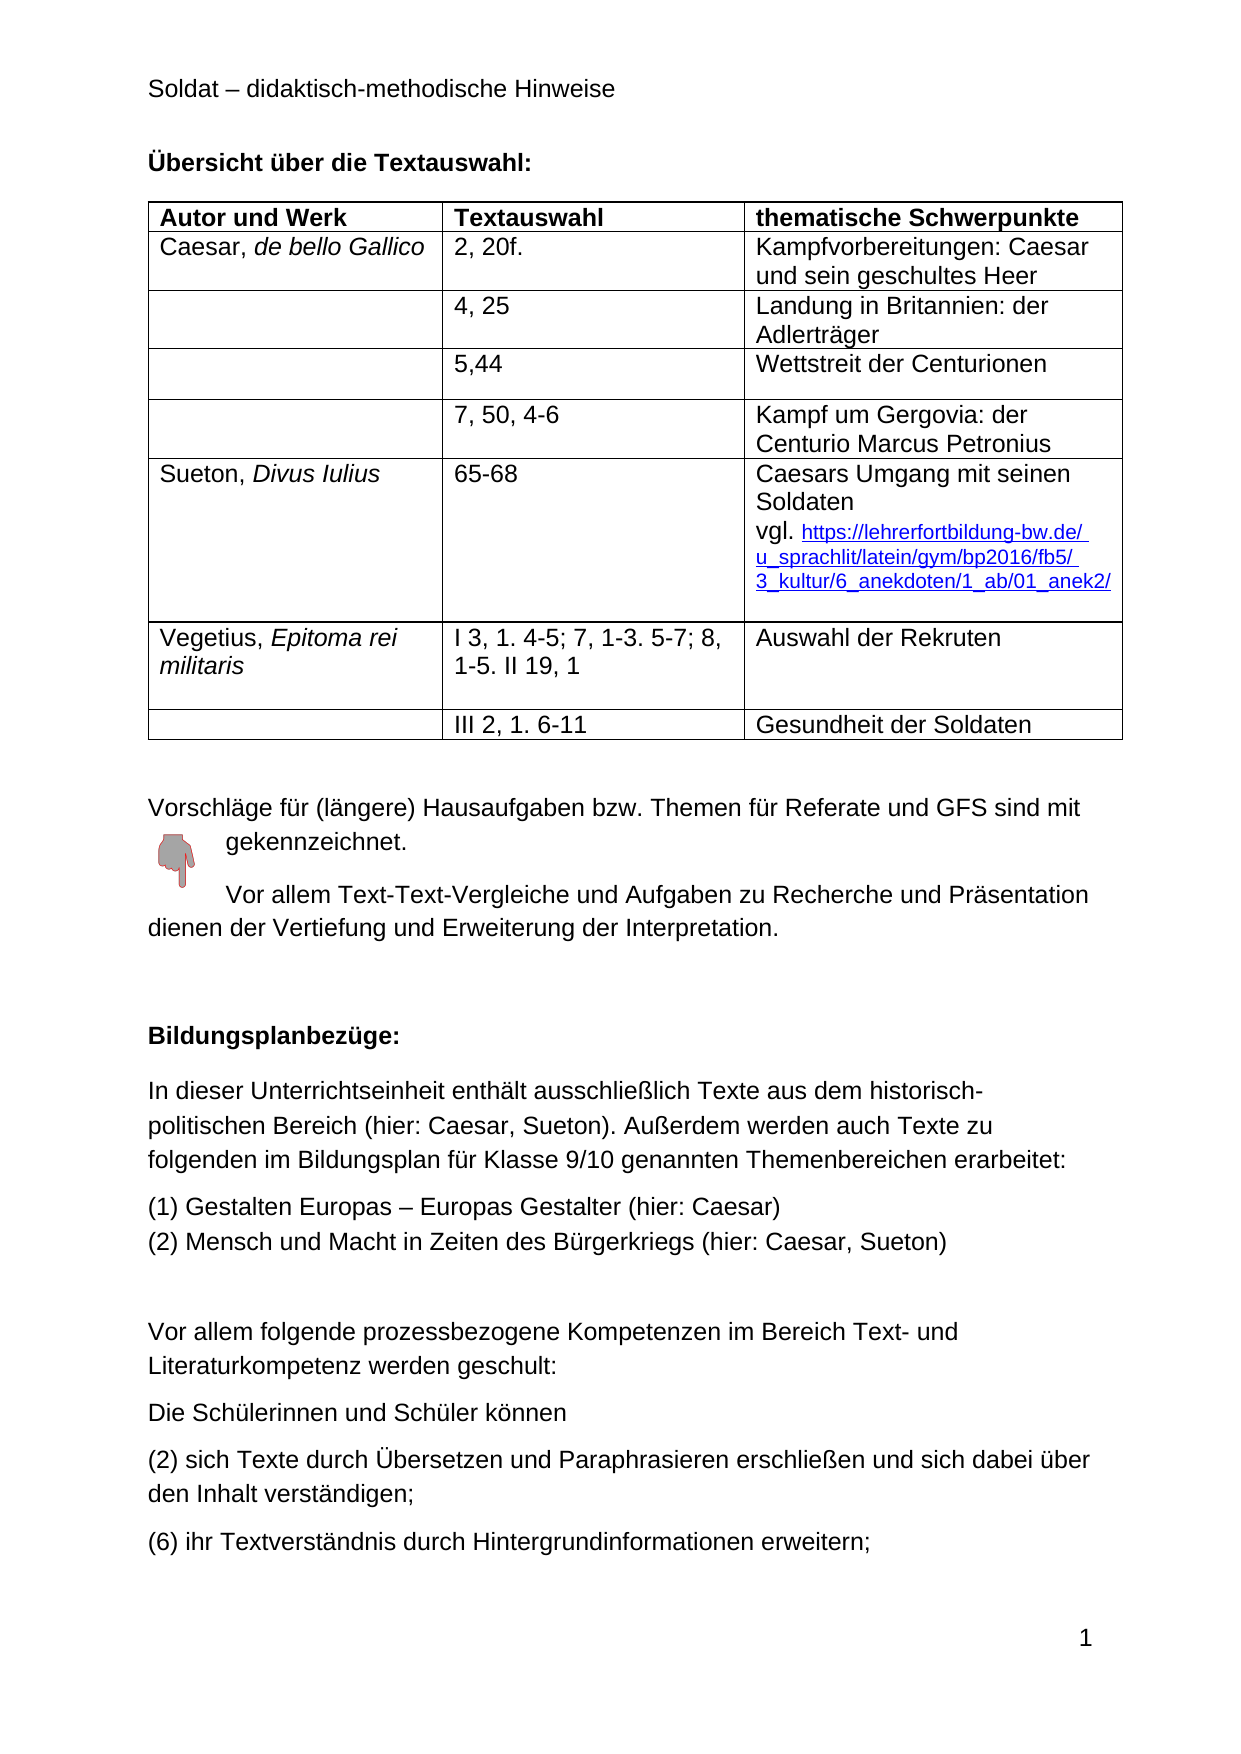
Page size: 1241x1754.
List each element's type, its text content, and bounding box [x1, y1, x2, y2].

text Vor allem folgende prozessbezogene Kompetenzen im Bereich Text- und Literaturkompetenz werden geschult: [148, 1317, 1093, 1380]
picture [146, 831, 207, 891]
table_cell [149, 349, 442, 399]
table_cell Vegetius, Epitoma rei militaris [149, 623, 442, 709]
text Vorschläge für (längere) Hausaufgaben bzw. Themen für Referate und GFS sind mit gekennzeichnet. [148, 793, 1093, 855]
text (2) Mensch und Macht in Zeiten des Bürgerkriegs (hier: Caesar, Sueton) [148, 1227, 1093, 1256]
table_cell Auswahl der Rekruten [745, 623, 1122, 709]
table_cell 65-68 [443, 459, 744, 621]
text (6) ihr Textverständnis durch Hintergrundinformationen erweitern; [148, 1526, 1093, 1555]
table_cell [149, 291, 442, 348]
table_cell Gesundheit der Soldaten [745, 710, 1122, 738]
table_cell [149, 710, 442, 738]
text In dieser Unterrichtseinheit enthält ausschließlich Texte aus dem historisch-politischen Bereich (hier: Caesar, Sueton). Außerdem werden auch Texte zu folgenden im Bildungsplan für Klasse 9/10 genannten Themenbereichen erarbeitet: [148, 1076, 1093, 1174]
table_header Autor und Werk [149, 203, 442, 231]
table_cell Landung in Britannien: der Adlerträger [745, 291, 1122, 348]
table_cell Sueton, Divus Iulius [149, 459, 442, 621]
table_header thematische Schwerpunkte [745, 203, 1122, 231]
table_cell Kampf um Gergovia: der Centurio Marcus Petronius [745, 400, 1122, 457]
text Bildungsplanbezüge: [148, 1021, 1093, 1050]
table_cell 7, 50, 4-6 [443, 400, 744, 457]
text (1) Gestalten Europas – Europas Gestalter (hier: Caesar) [148, 1192, 1093, 1221]
table_cell Kampfvorbereitungen: Caesar und sein geschultes Heer [745, 232, 1122, 290]
table_cell 5,44 [443, 349, 744, 399]
text (2) sich Texte durch Übersetzen und Paraphrasieren erschließen und sich dabei über den Inhalt verständigen; [148, 1445, 1093, 1508]
table_header Textauswahl [443, 203, 744, 231]
table_cell Caesars Umgang mit seinen Soldaten vgl. https://lehrerfortbildung-bw.de/ u_sprachlit/latein/gym/bp2016/fb5/ 3_kultur/6_anekdoten/1_ab/01_anek2/ [745, 459, 1122, 621]
text Übersicht über die Textauswahl: [148, 148, 1093, 176]
text Die Schülerinnen und Schüler können [148, 1398, 1093, 1427]
text Vor allem Text-Text-Vergleiche und Aufgaben zu Recherche und Präsentation dienen der Vertiefung und Erweiterung der Interpretation. [148, 880, 1093, 942]
table_cell I 3, 1. 4-5; 7, 1-3. 5-7; 8, 1-5. II 19, 1 [443, 623, 744, 709]
table_cell III 2, 1. 6-11 [443, 710, 744, 738]
table_cell 4, 25 [443, 291, 744, 348]
table_cell Wettstreit der Centurionen [745, 349, 1122, 399]
table_cell Caesar, de bello Gallico [149, 232, 442, 290]
table_cell 2, 20f. [443, 232, 744, 290]
table_cell [149, 400, 442, 457]
